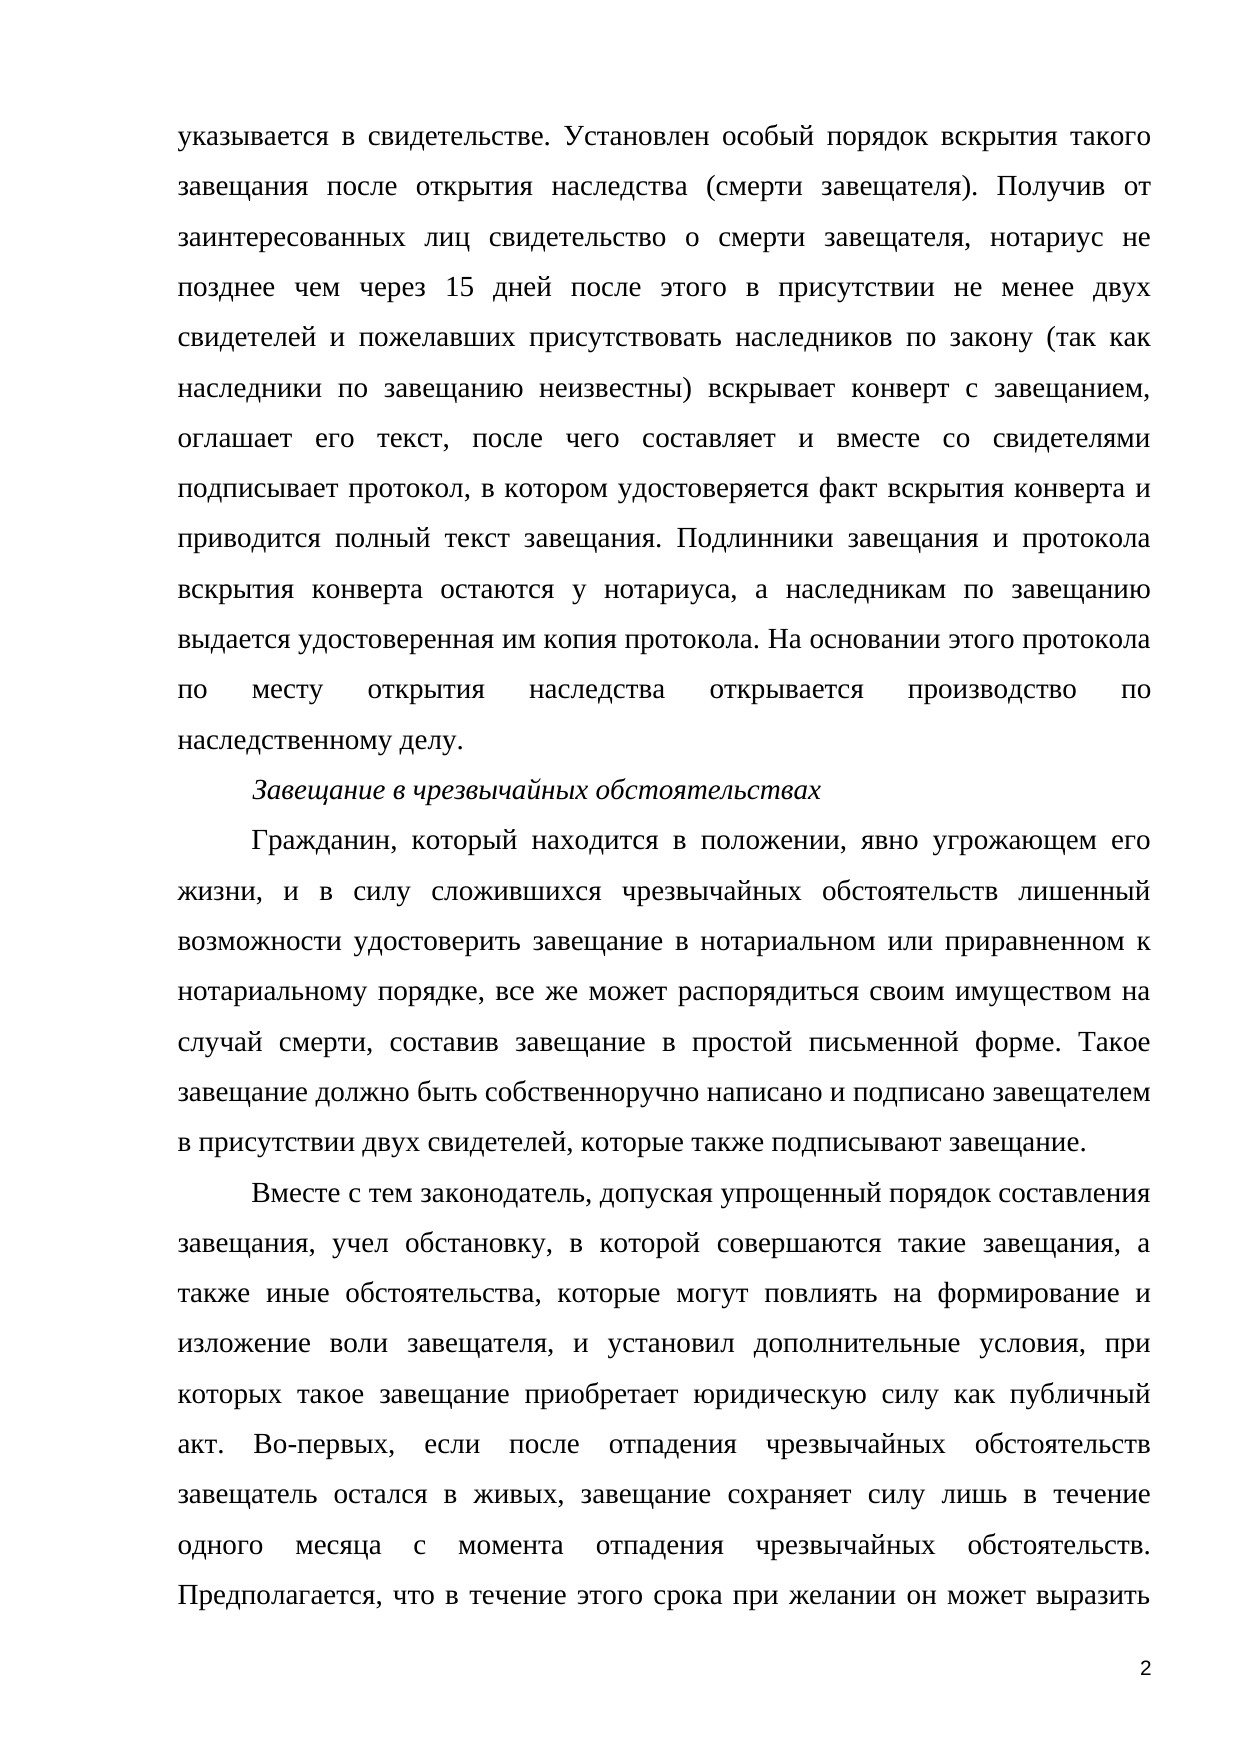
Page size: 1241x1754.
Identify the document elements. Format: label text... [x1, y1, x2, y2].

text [177, 1175, 1152, 1611]
subtitle Завещание в чрезвычайных обстоятельствах [177, 772, 1152, 806]
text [177, 118, 1152, 755]
text Гражданин, который находится в положении, явно угрожающем его жизни, и в силу сложившихся чрезвычайных обстоятельств лишенный возможности удостоверить завещание в нотариальном или приравненном к нотариальному порядке, все же может распорядиться своим имуществом на случай смерти, составив завещание в простой письменной форме. Такое завещание должно быть собственноручно написано и подписано завещателем в присутствии двух свидетелей, которые также подписывают завещание. [177, 822, 1152, 1158]
